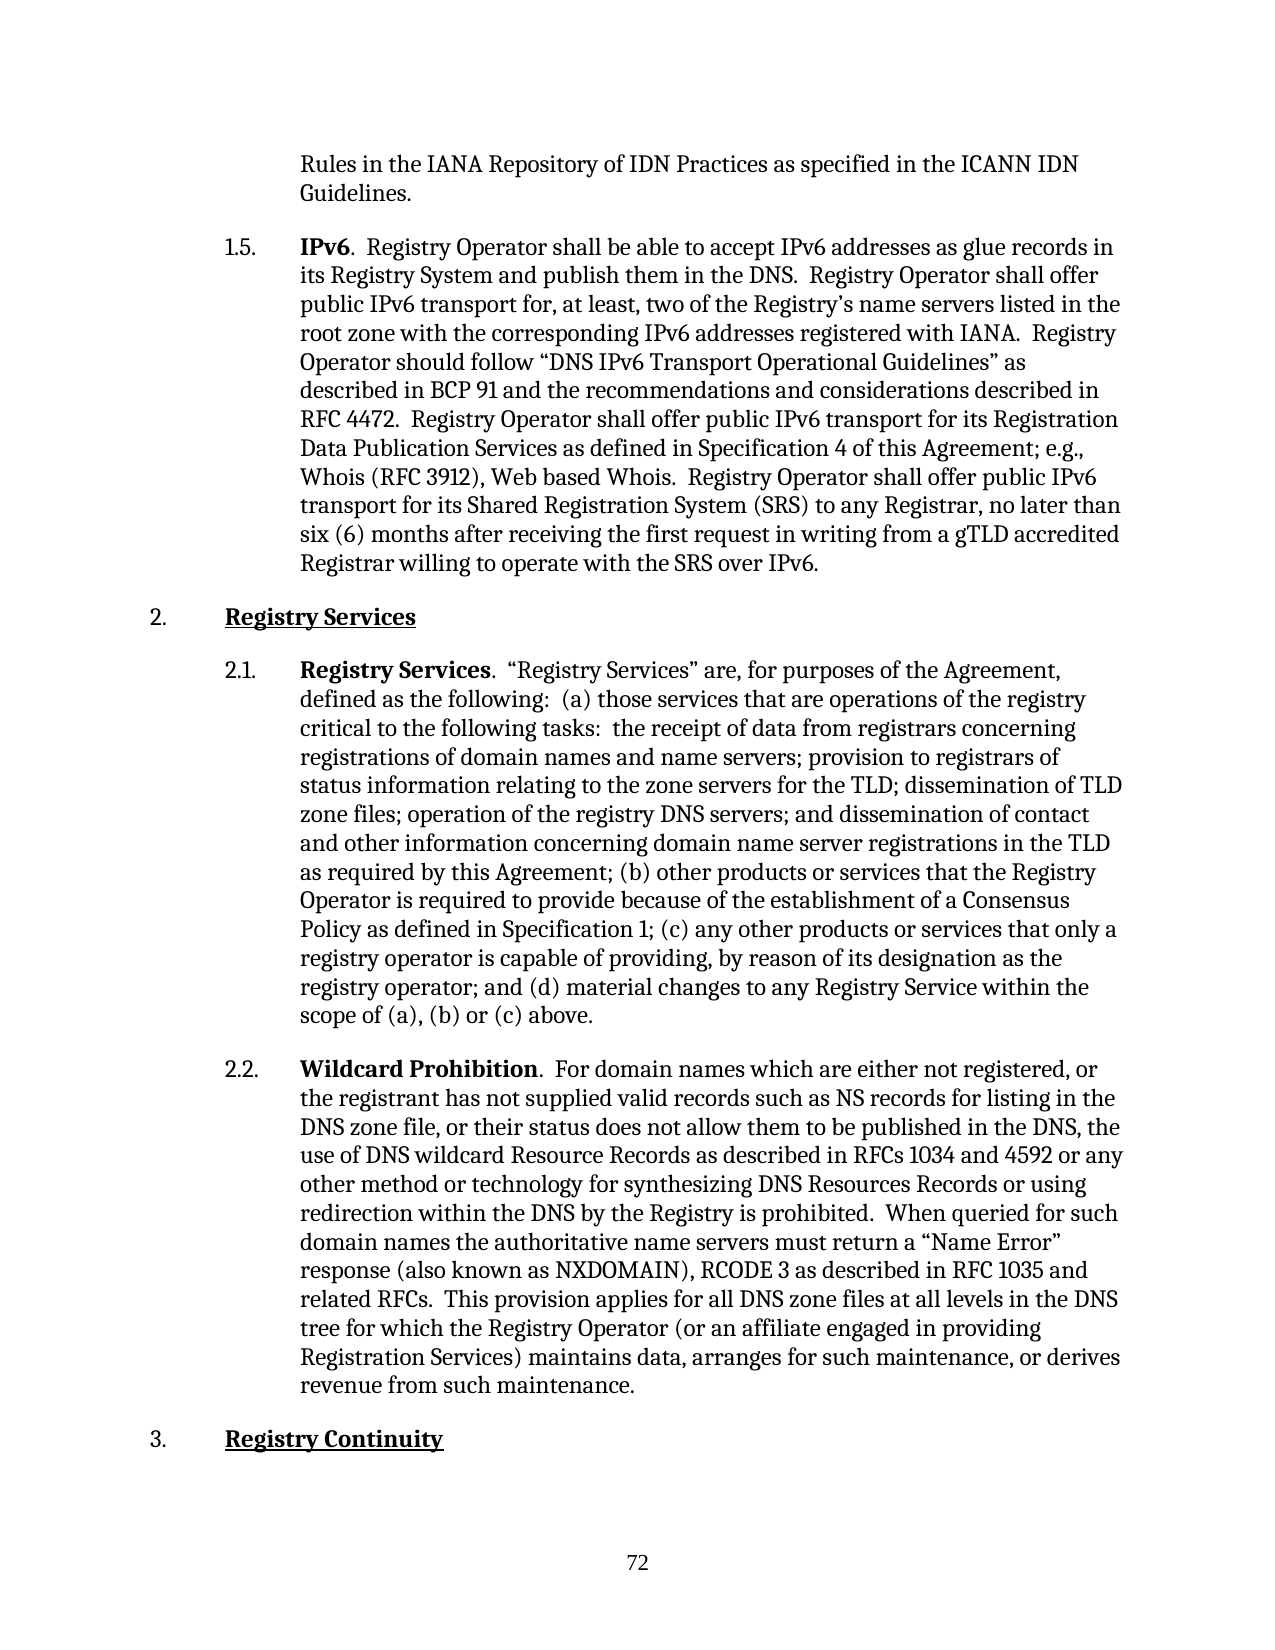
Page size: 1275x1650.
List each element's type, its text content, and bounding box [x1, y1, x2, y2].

text IPv6. Registry Operator shall be able to accept IPv6 addresses as glue records in its Registry System and publish them in the DNS. Registry Operator shall offer public IPv6 transport for, at least, two of the Registry’s name servers listed in the root zone with the corresponding IPv6 addresses registered with IANA. Registry Operator should follow “DNS IPv6 Transport Operational Guidelines” as described in BCP 91 and the recommendations and considerations described in RFC 4472. Registry Operator shall offer public IPv6 transport for its Registration Data Publication Services as defined in Specification 4 of this Agreement; e.g., Whois (RFC 3912), Web based Whois. Registry Operator shall offer public IPv6 transport for its Shared Registration System (SRS) to any Registrar, no later than six (6) months after receiving the first request in writing from a gTLD accredited Registrar willing to operate with the SRS over IPv6. [225, 232, 1125, 577]
text Registry Continuity [150, 1425, 1125, 1454]
text Registry Services [150, 602, 1125, 631]
text Registry Services. “Registry Services” are, for purposes of the Agreement, defined as the following: (a) those services that are operations of the registry critical to the following tasks: the receipt of data from registrars concerning registrations of domain names and name servers; provision to registrars of status information relating to the zone servers for the TLD; dissemination of TLD zone files; operation of the registry DNS servers; and dissemination of contact and other information concerning domain name server registrations in the TLD as required by this Agreement; (b) other products or services that the Registry Operator is required to provide because of the establishment of a Consensus Policy as defined in Specification 1; (c) any other products or services that only a registry operator is capable of providing, by reason of its designation as the registry operator; and (d) material changes to any Registry Service within the scope of (a), (b) or (c) above. [225, 656, 1125, 1030]
text Wildcard Prohibition. For domain names which are either not registered, or the registrant has not supplied valid records such as NS records for listing in the DNS zone file, or their status does not allow them to be published in the DNS, the use of DNS wildcard Resource Records as described in RFCs 1034 and 4592 or any other method or technology for synthesizing DNS Resources Records or using redirection within the DNS by the Registry is prohibited. When queried for such domain names the authoritative name servers must return a “Name Error” response (also known as NXDOMAIN), RCODE 3 as described in RFC 1035 and related RFCs. This provision applies for all DNS zone files at all levels in the DNS tree for which the Registry Operator (or an affiliate engaged in providing Registration Services) maintains data, arranges for such maintenance, or derives revenue from such maintenance. [225, 1055, 1125, 1400]
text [225, 150, 1125, 207]
